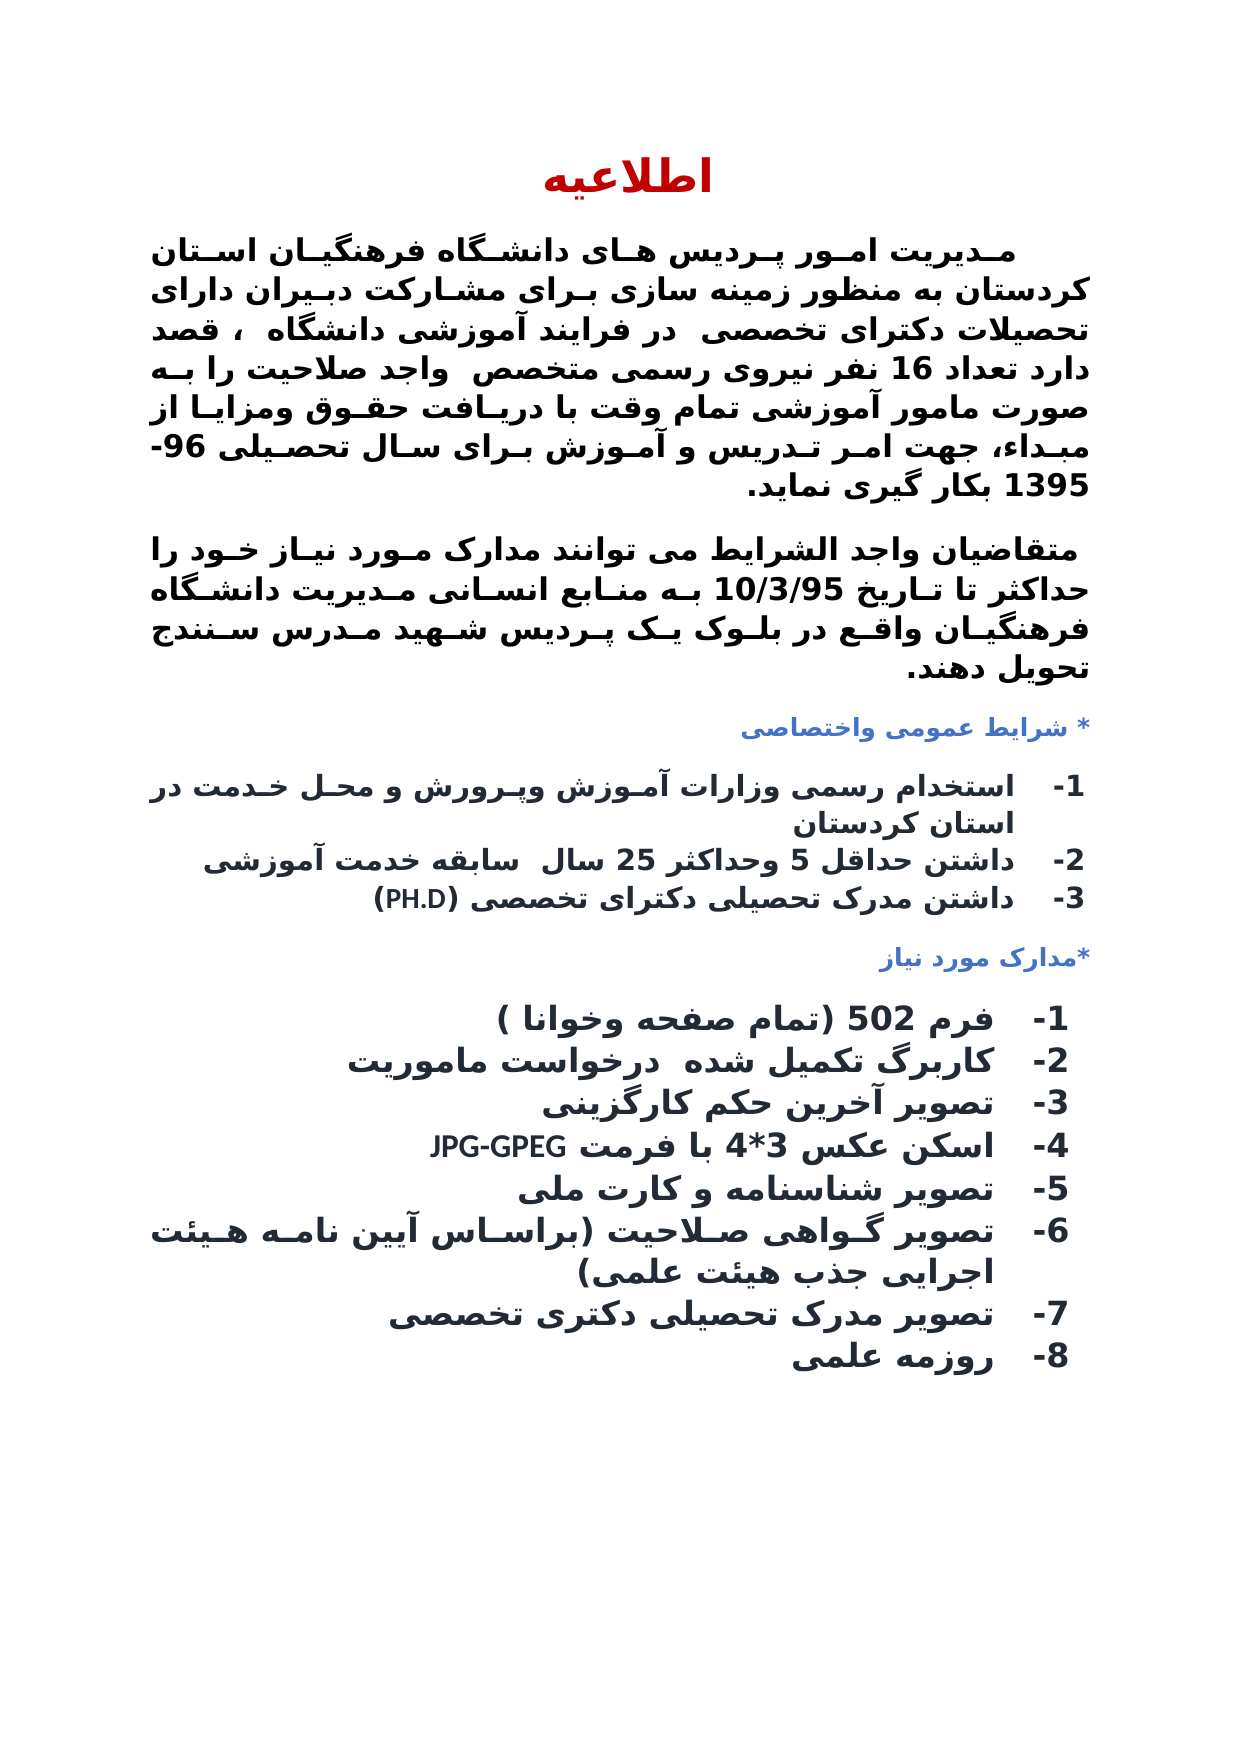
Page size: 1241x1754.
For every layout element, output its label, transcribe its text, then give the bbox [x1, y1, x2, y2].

list تصویر شناسنامه و کارت ملی [150, 1169, 1032, 1208]
list استخدام رسمی وزارات آموزش وپرورش و محل خدمت در استان کردستان [150, 770, 1053, 840]
text مدیریت امور پردیس های دانشگاه فرهنگیان استان کردستان به منظور زمینه سازی برای مشارکت دبیران دارای تحصیلات دکترای تخصصی در فرایند آموزشی دانشگاه ، قصد دارد تعداد 16 نفر نیروی رسمی متخصص واجد صلاحیت را به صورت مامور آموزشی تمام وقت با دریافت حقوق ومزایا از مبداء، جهت امر تدریس و آموزش برای سال تحصیلی 96-1395 بکار گیری نماید. [150, 232, 1090, 504]
text * شرایط عمومی واختصاصی [150, 713, 1090, 742]
list کاربرگ تکمیل شده درخواست ماموریت [150, 1042, 1032, 1080]
list تصویر گواهی صلاحیت (براساس آیین نامه هیئت اجرایی جذب هیئت علمی) [150, 1211, 1032, 1292]
list روزمه علمی [150, 1337, 1032, 1376]
text اطلاعیه [150, 150, 1090, 203]
list تصویر آخرین حکم کارگزینی [150, 1083, 1032, 1122]
list اسکن عکس 3*4 با فرمت JPG-GPEG [150, 1125, 1032, 1166]
list داشتن مدرک تحصیلی دکترای تخصصی (PH.D) [150, 880, 1053, 915]
list داشتن حداقل 5 وحداکثر 25 سال سابقه خدمت آموزشی [150, 843, 1053, 877]
list فرم 502 (تمام صفحه وخوانا ) [150, 1000, 1032, 1038]
list تصویر مدرک تحصیلی دکتری تخصصی [150, 1295, 1032, 1334]
text *مدارک مورد نیاز [150, 943, 1090, 972]
text متقاضیان واجد الشرایط می توانند مدارک مورد نیاز خود را حداکثر تا تاریخ 10/3/95 به منابع انسانی مدیریت دانشگاه فرهنگیان واقع در بلوک یک پردیس شهید مدرس سنندج تحویل دهند. [150, 532, 1090, 686]
